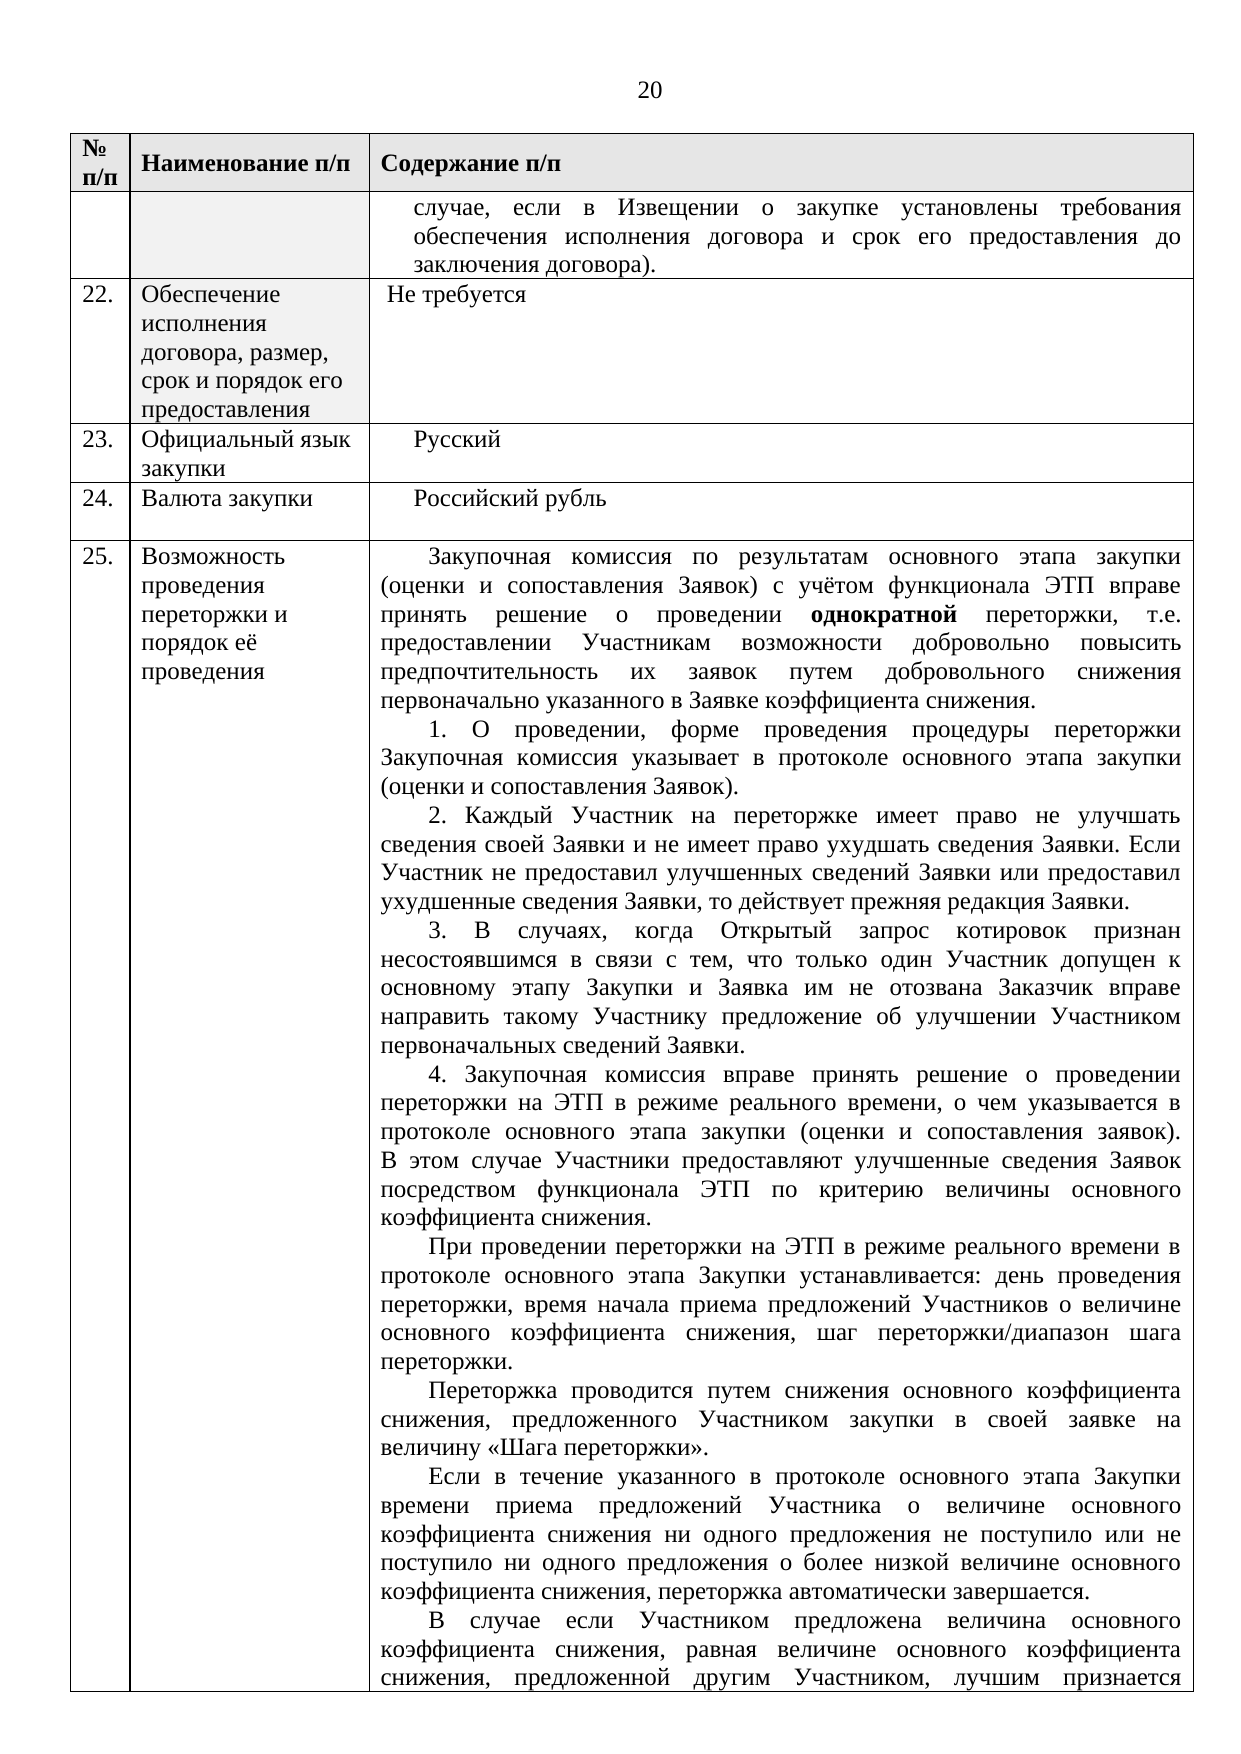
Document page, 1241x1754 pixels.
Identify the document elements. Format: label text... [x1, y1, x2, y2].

table_cell Русский [370, 424, 1193, 482]
table_cell [71, 424, 129, 482]
table_cell [71, 483, 129, 540]
table_cell Официальный язык закупки [131, 424, 369, 482]
table_cell Российский рубль [370, 483, 1193, 540]
table_cell [71, 192, 129, 278]
table_header Наименование п/п [131, 134, 369, 191]
table_cell Не требуется [370, 279, 1193, 423]
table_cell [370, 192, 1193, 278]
table_cell [71, 541, 129, 1691]
table_header Содержание п/п [370, 134, 1193, 191]
table_cell [71, 279, 129, 423]
table_cell Обеспечение исполнения договора, размер, срок и порядок его предоставления [131, 279, 369, 423]
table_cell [131, 192, 369, 278]
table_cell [131, 541, 369, 1691]
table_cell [370, 541, 1193, 1691]
table_header № п/п [71, 134, 129, 191]
table_cell Валюта закупки [131, 483, 369, 540]
